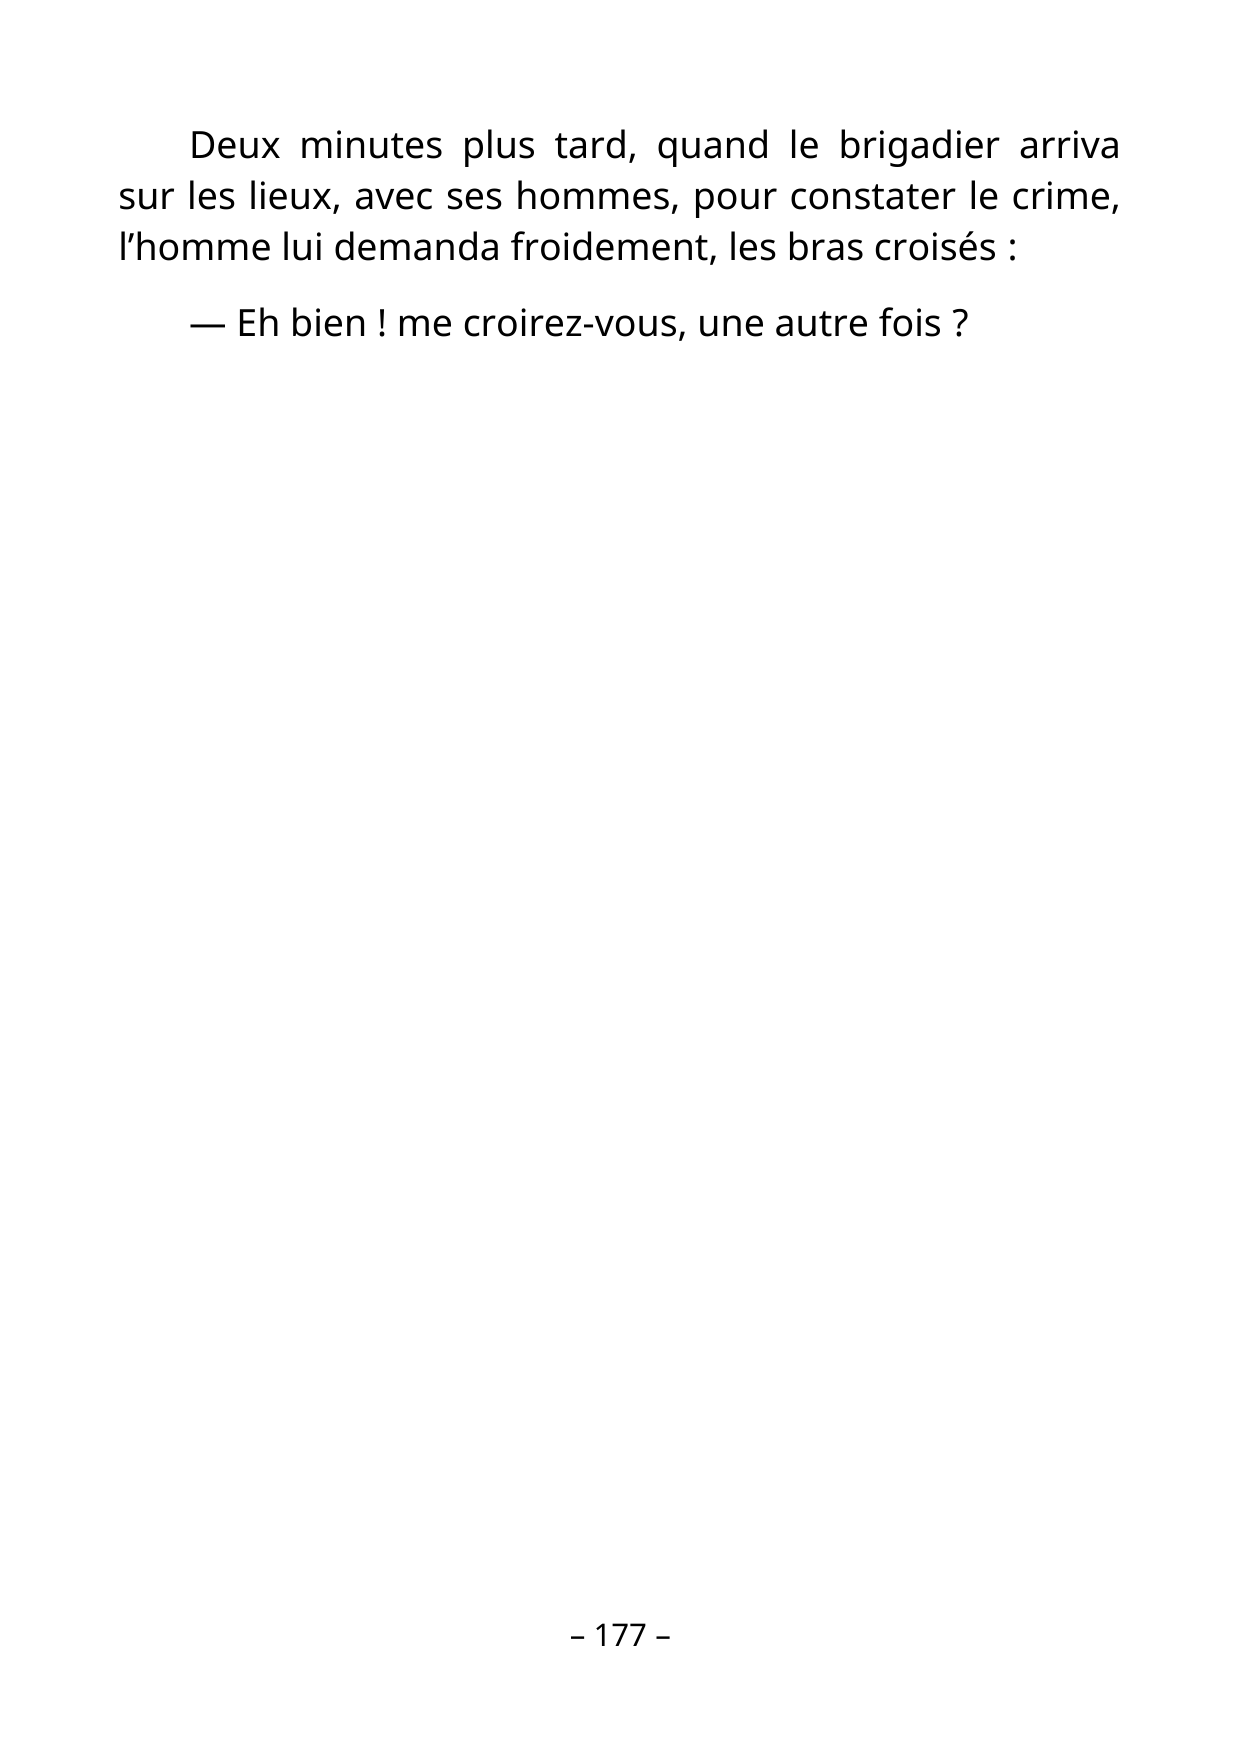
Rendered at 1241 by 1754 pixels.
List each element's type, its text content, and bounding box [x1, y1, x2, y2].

text Deux minutes plus tard, quand le brigadier arriva sur les lieux, avec ses hommes, pour constater le crime, l’homme lui demanda froidement, les bras croisés : [118, 118, 1122, 271]
text — Eh bien ! me croirez-vous, une autre fois ? [118, 296, 1122, 347]
